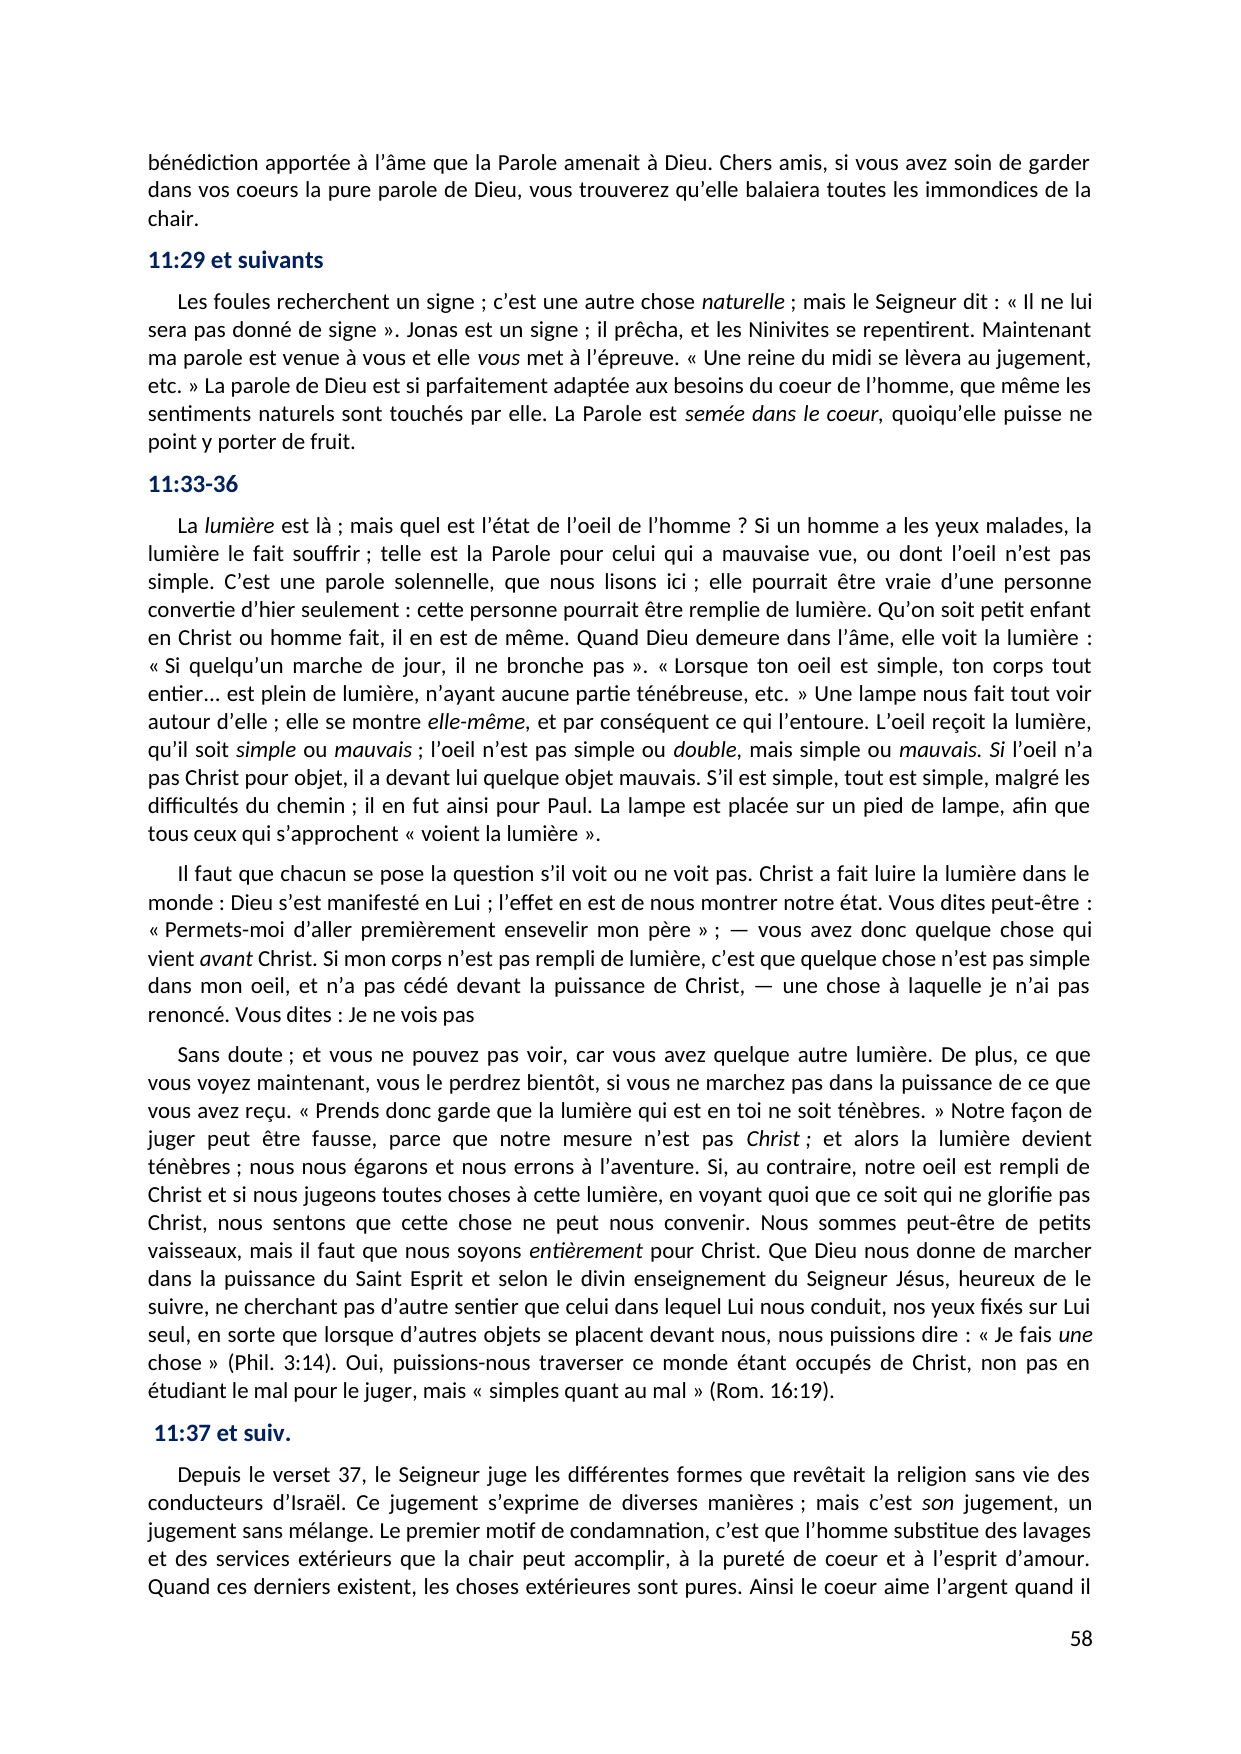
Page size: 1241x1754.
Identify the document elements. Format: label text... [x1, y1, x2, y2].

text La lumière est là ; mais quel est l’état de l’oeil de l’homme ? Si un homme a les yeux malades, la lumière le fait souffrir ; telle est la Parole pour celui qui a mauvaise vue, ou dont l’oeil n’est pas simple. C’est une parole solennelle, que nous lisons ici ; elle pourrait être vraie d’une personne convertie d’hier seulement : cette personne pourrait être remplie de lumière. Qu’on soit petit enfant en Christ ou homme fait, il en est de même. Quand Dieu demeure dans l’âme, elle voit la lumière : « Si quelqu’un marche de jour, il ne bronche pas ». « Lorsque ton oeil est simple, ton corps tout entier... est plein de lumière, n’ayant aucune partie ténébreuse, etc. » Une lampe nous fait tout voir autour d’elle ; elle se montre elle-même, et par conséquent ce qui l’entoure. L’oeil reçoit la lumière, qu’il soit simple ou mauvais ; l’oeil n’est pas simple ou double, mais simple ou mauvais. Si l’oeil n’a pas Christ pour objet, il a devant lui quelque objet mauvais. S’il est simple, tout est simple, malgré les difficultés du chemin ; il en fut ainsi pour Paul. La lampe est placée sur un pied de lampe, afin que tous ceux qui s’approchent « voient la lumière ». [148, 511, 1093, 847]
text Sans doute ; et vous ne pouvez pas voir, car vous avez quelque autre lumière. De plus, ce que vous voyez maintenant, vous le perdrez bientôt, si vous ne marchez pas dans la puissance de ce que vous avez reçu. « Prends donc garde que la lumière qui est en toi ne soit ténèbres. » Notre façon de juger peut être fausse, parce que notre mesure n’est pas Christ ; et alors la lumière devient ténèbres ; nous nous égarons et nous errons à l’aventure. Si, au contraire, notre oeil est rempli de Christ et si nous jugeons toutes choses à cette lumière, en voyant quoi que ce soit qui ne glorifie pas Christ, nous sentons que cette chose ne peut nous convenir. Nous sommes peut-être de petits vaisseaux, mais il faut que nous soyons entièrement pour Christ. Que Dieu nous donne de marcher dans la puissance du Saint Esprit et selon le divin enseignement du Seigneur Jésus, heureux de le suivre, ne cherchant pas d’autre sentier que celui dans lequel Lui nous conduit, nos yeux fixés sur Lui seul, en sorte que lorsque d’autres objets se placent devant nous, nous puissions dire : « Je fais une chose » (Phil. 3:14). Oui, puissions-nous traverser ce monde étant occupés de Christ, non pas en étudiant le mal pour le juger, mais « simples quant au mal » (Rom. 16:19). [148, 1040, 1093, 1404]
subtitle 11:33-36 [148, 468, 1093, 498]
subtitle 11:37 et suiv. [148, 1417, 1093, 1447]
text Il faut que chacun se pose la question s’il voit ou ne voit pas. Christ a fait luire la lumière dans le monde : Dieu s’est manifesté en Lui ; l’effet en est de nous montrer notre état. Vous dites peut-être : « Permets-moi d’aller premièrement ensevelir mon père » ; — vous avez donc quelque chose qui vient avant Christ. Si mon corps n’est pas rempli de lumière, c’est que quelque chose n’est pas simple dans mon oeil, et n’a pas cédé devant la puissance de Christ, — une chose à laquelle je n’ai pas renoncé. Vous dites : Je ne vois pas [148, 859, 1093, 1028]
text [148, 148, 1093, 232]
subtitle 11:29 et suivants [148, 244, 1093, 275]
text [148, 1460, 1093, 1600]
text Les foules recherchent un signe ; c’est une autre chose naturelle ; mais le Seigneur dit : « Il ne lui sera pas donné de signe ». Jonas est un signe ; il prêcha, et les Ninivites se repentirent. Maintenant ma parole est venue à vous et elle vous met à l’épreuve. « Une reine du midi se lèvera au jugement, etc. » La parole de Dieu est si parfaitement adaptée aux besoins du coeur de l’homme, que même les sentiments naturels sont touchés par elle. La Parole est semée dans le coeur, quoiqu’elle puisse ne point y porter de fruit. [148, 287, 1093, 455]
